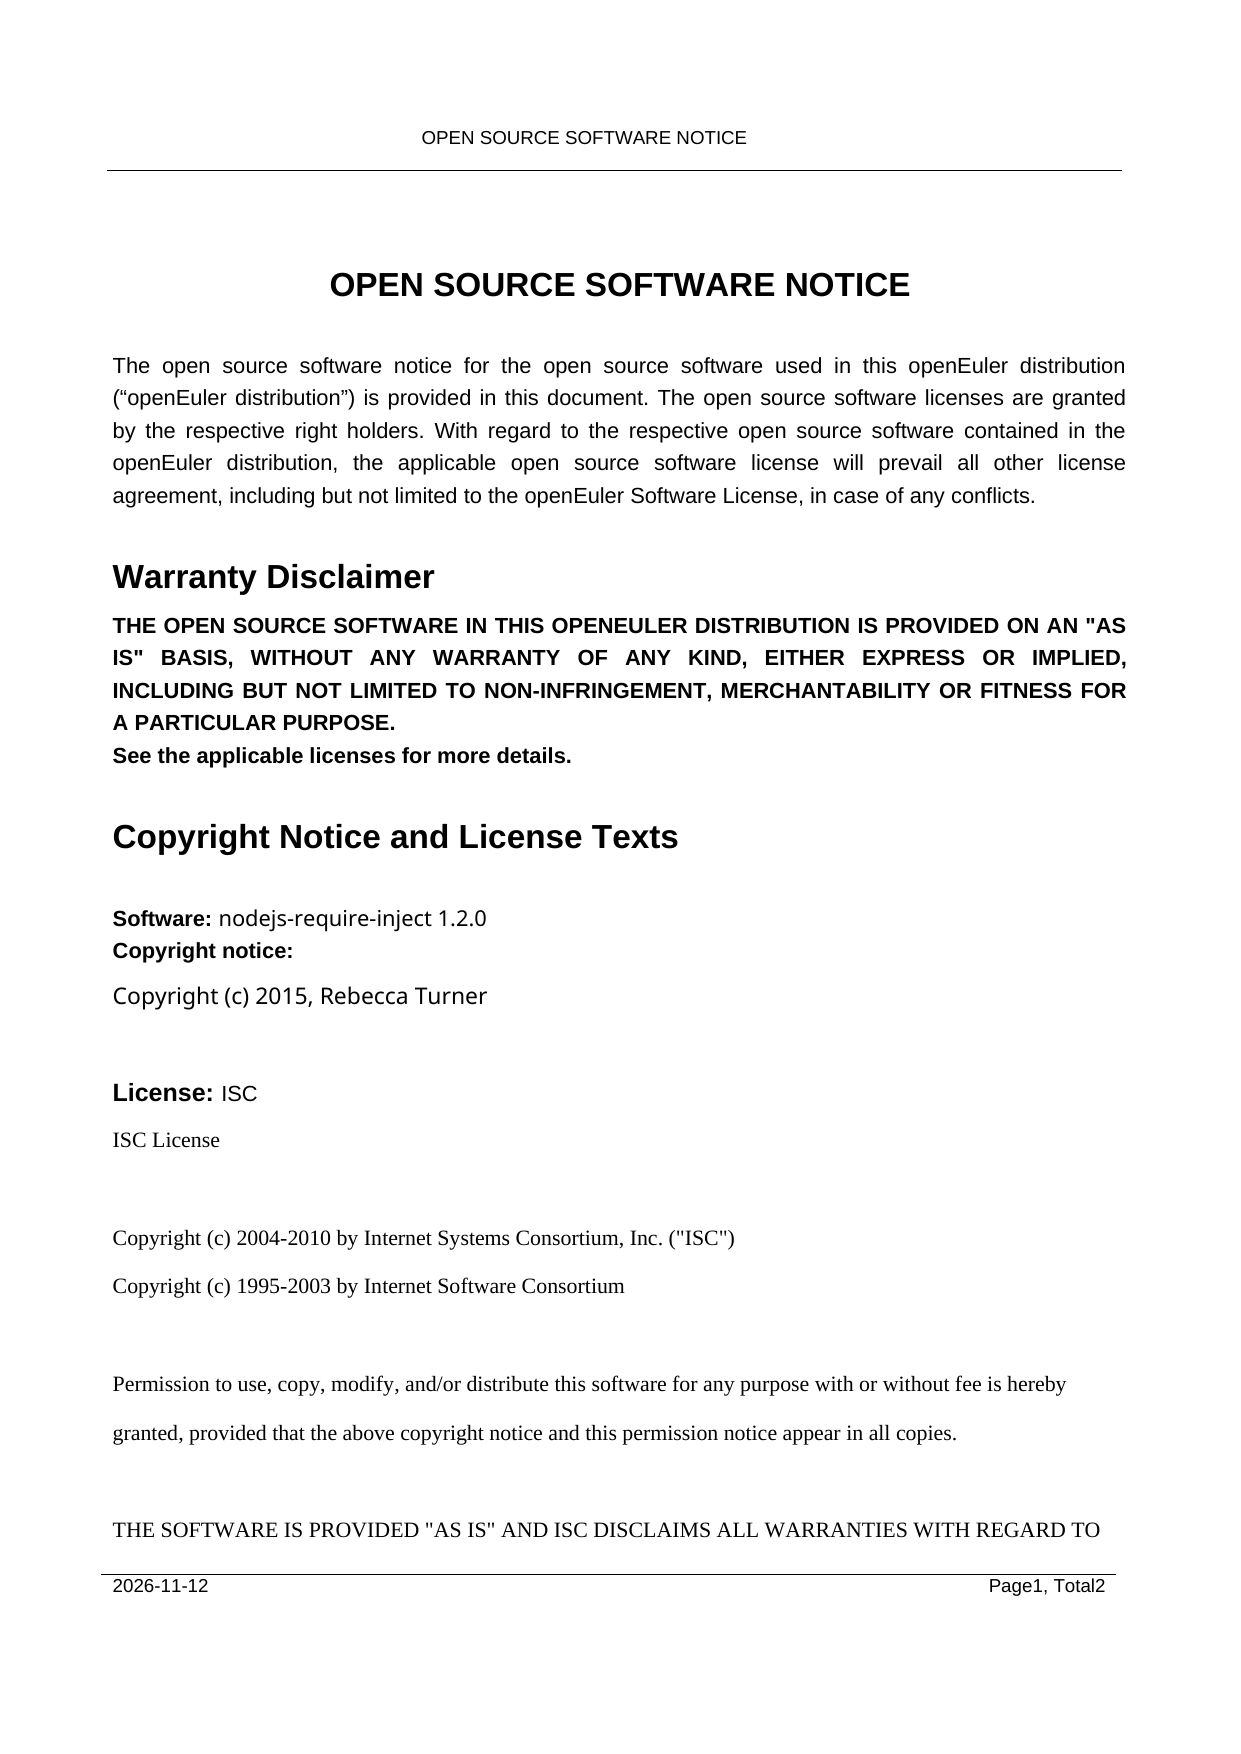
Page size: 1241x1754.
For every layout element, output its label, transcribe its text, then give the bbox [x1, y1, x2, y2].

text Copyright (c) 2015, Rebecca Turner [112, 979, 1128, 1060]
text Software: nodejs-require-inject 1.2.0 [112, 901, 1128, 934]
text THE OPEN SOURCE SOFTWARE IN THIS OPENEULER DISTRIBUTION IS PROVIDED ON AN "AS IS" BASIS, WITHOUT ANY WARRANTY OF ANY KIND, EITHER EXPRESS OR IMPLIED, INCLUDING BUT NOT LIMITED TO NON-INFRINGEMENT, MERCHANTABILITY OR FITNESS FOR A PARTICULAR PURPOSE. See the applicable licenses for more details. [112, 609, 1128, 771]
text Copyright notice: [112, 934, 1128, 966]
text Copyright Notice and License Texts [112, 804, 1128, 869]
text OPEN SOURCE SOFTWARE NOTICE [112, 251, 1128, 316]
text The open source software notice for the open source software used in this openEuler distribution (“openEuler distribution”) is provided in this document. The open source software licenses are granted by the respective right holders. With regard to the respective open source software contained in the openEuler distribution, the applicable open source software license will prevail all other license agreement, including but not limited to the openEuler Software License, in case of any conflicts. [112, 349, 1128, 511]
text License: ISC [112, 1077, 1128, 1109]
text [112, 1123, 1128, 1546]
text Warranty Disclaimer [112, 544, 1128, 609]
